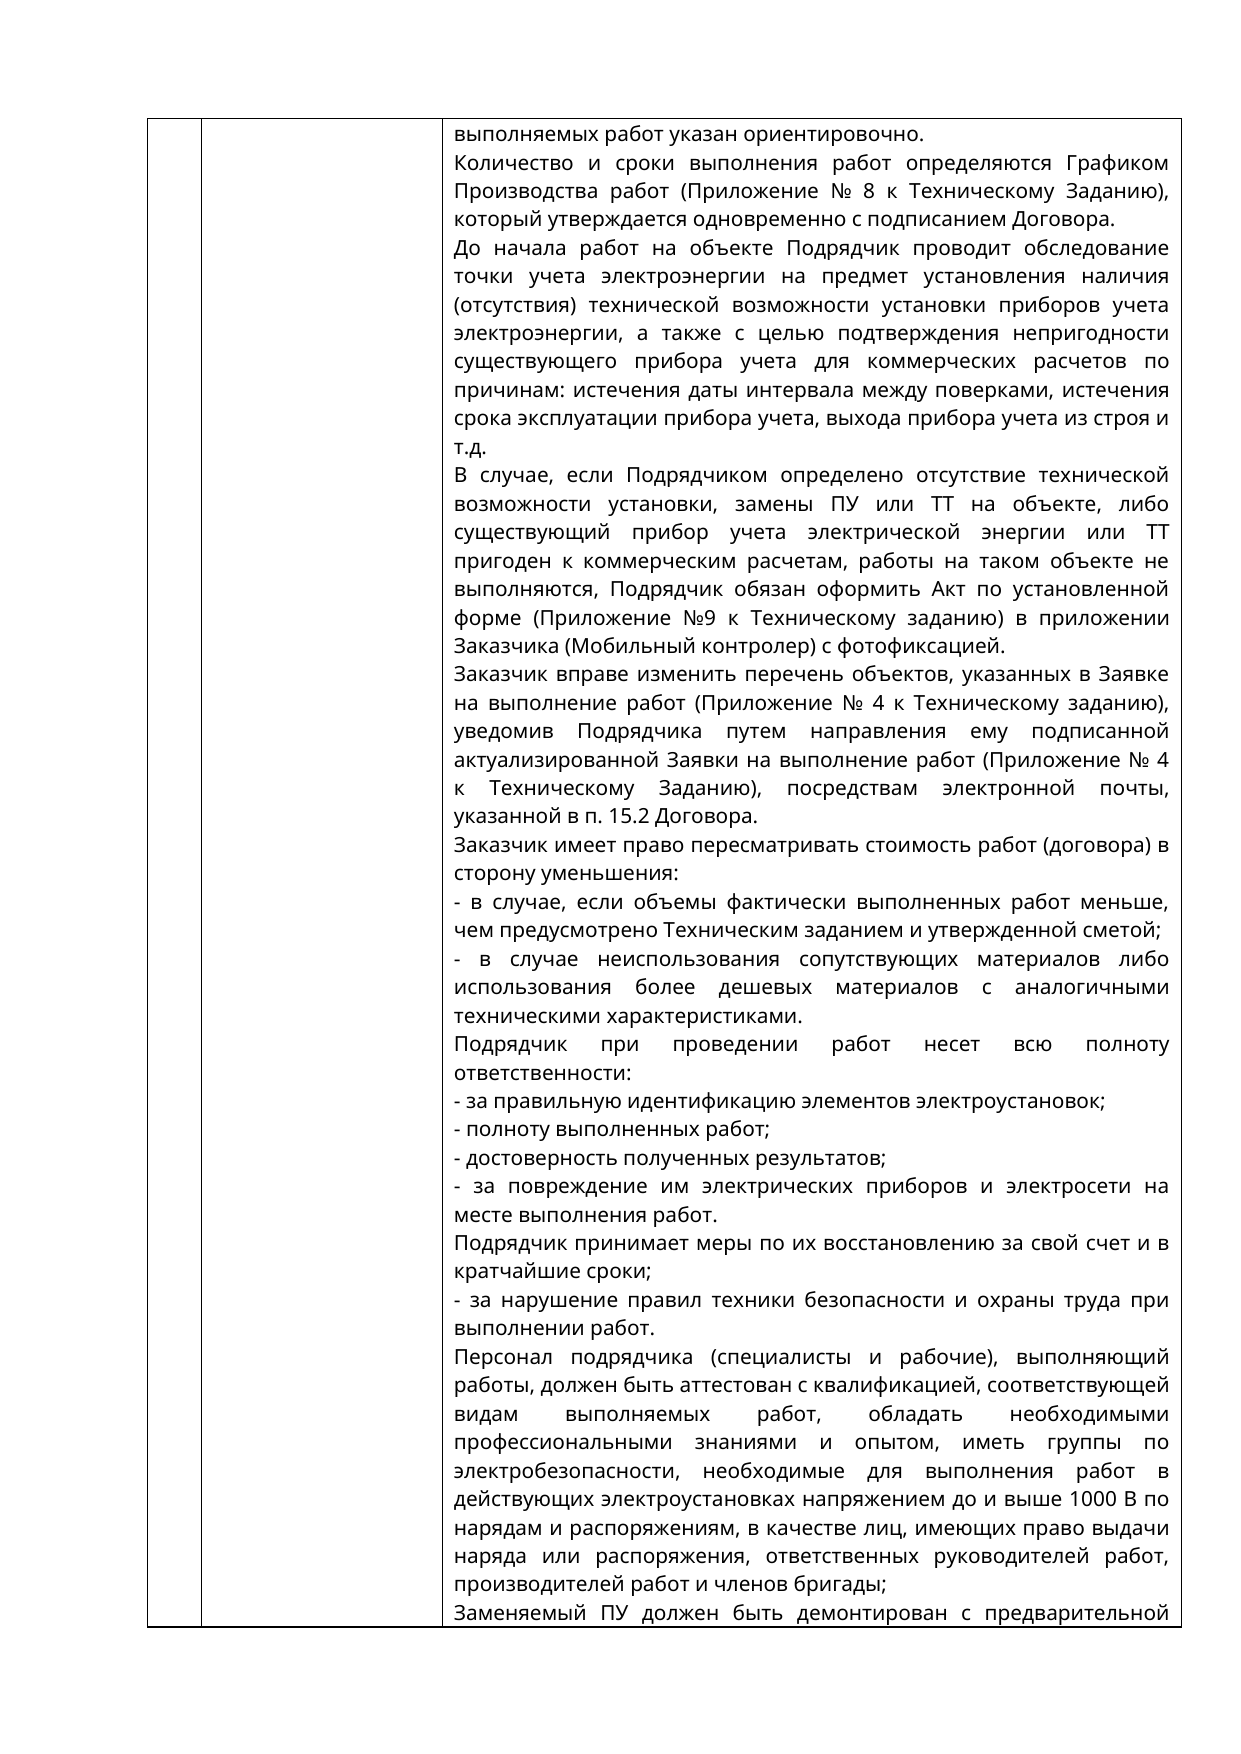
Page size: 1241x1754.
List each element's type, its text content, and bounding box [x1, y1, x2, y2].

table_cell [443, 119, 1181, 1626]
table_cell 4 [148, 119, 201, 1626]
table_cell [202, 119, 442, 1626]
